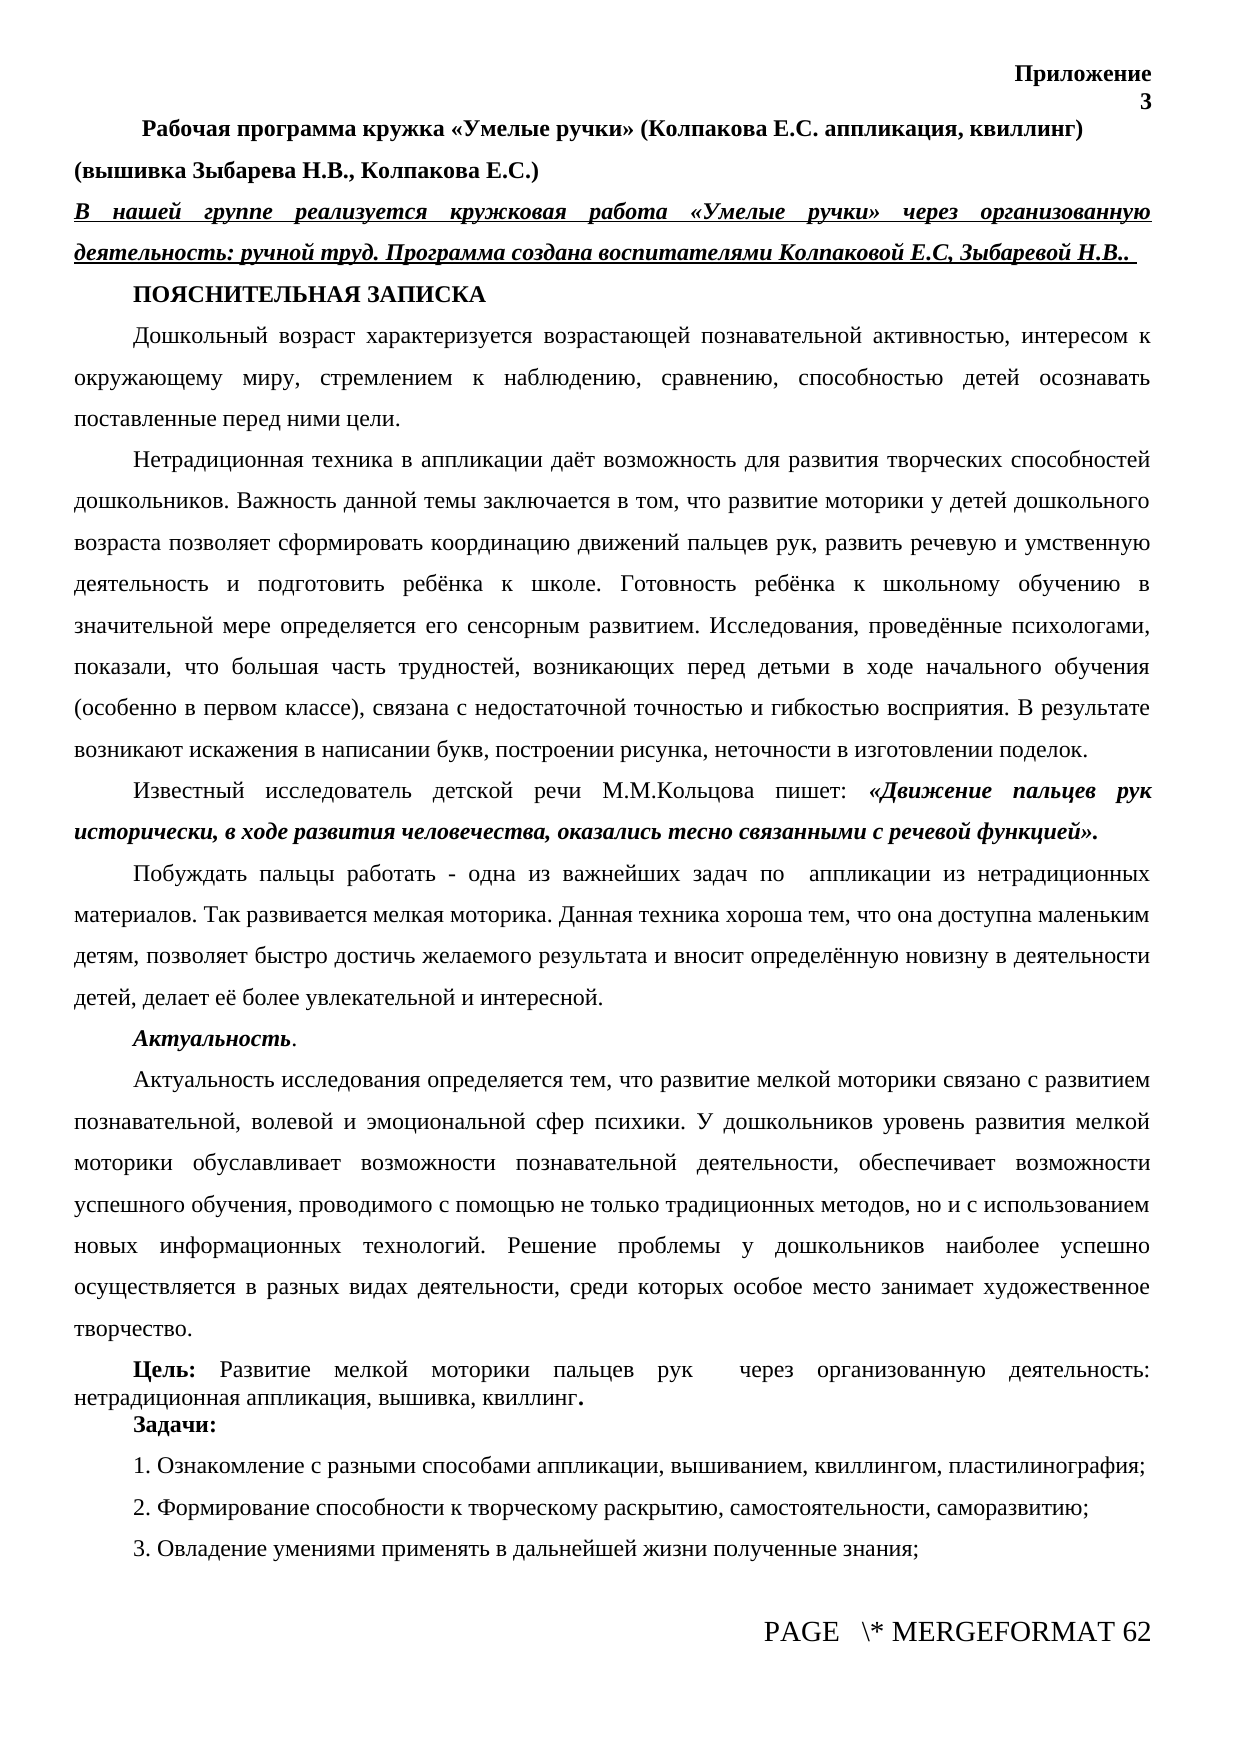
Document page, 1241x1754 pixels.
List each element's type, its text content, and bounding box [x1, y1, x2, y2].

text 3 [74, 87, 1152, 114]
text Рабочая программа кружка «Умелые ручки» (Колпакова Е.С. аппликация, квиллинг) [74, 114, 1152, 142]
text Дошкольный возраст характеризуется возрастающей познавательной активностью, интересом к окружающему миру, стремлением к наблюдению, сравнению, способностью детей осознавать поставленные перед ними цели. [74, 321, 1152, 431]
text Актуальность. [74, 1024, 1152, 1052]
text Актуальность исследования определяется тем, что развитие мелкой моторики связано с развитием познавательной, волевой и эмоциональной сфер психики. У дошкольников уровень развития мелкой моторики обуславливает возможности познавательной деятельности, обеспечивает возможности успешного обучения, проводимого с помощью не только традиционных методов, но и с использованием новых информационных технологий. Решение проблемы у дошкольников наиболее успешно осуществляется в разных видах деятельности, среди которых особое место занимает художественное творчество. [74, 1066, 1152, 1341]
text 2. Формирование способности к творческому раскрытию, самостоятельности, саморазвитию; [74, 1493, 1152, 1521]
text Приложение [74, 59, 1152, 87]
text (вышивка Зыбарева Н.В., Колпакова Е.С.) [74, 156, 1152, 183]
text Задачи: [74, 1410, 1152, 1438]
text В нашей группе реализуется кружковая работа «Умелые ручки» через организованную деятельность: ручной труд. Программа создана воспитателями Колпаковой Е.С, Зыбаревой Н.В.. [74, 197, 1152, 221]
text В нашей группе реализуется кружковая работа «Умелые ручки» через организованную деятельность: ручной труд. Программа создана воспитателями Колпаковой Е.С, Зыбаревой Н.В.. [74, 222, 1152, 266]
text Побуждать пальцы работать - одна из важнейших задач по аппликации из нетрадиционных материалов. Так развивается мелкая моторика. Данная техника хороша тем, что она доступна маленьким детям, позволяет быстро достичь желаемого результата и вносит определённую новизну в деятельности детей, делает её более увлекательной и интересной. [74, 859, 1152, 1010]
text 3. Овладение умениями применять в дальнейшей жизни полученные знания; [74, 1534, 1152, 1562]
text ПОЯСНИТЕЛЬНАЯ ЗАПИСКА [74, 280, 1152, 307]
text Нетрадиционная техника в аппликации даёт возможность для развития творческих способностей дошкольников. Важность данной темы заключается в том, что развитие моторики у детей дошкольного возраста позволяет сформировать координацию движений пальцев рук, развить речевую и умственную деятельность и подготовить ребёнка к школе. Готовность ребёнка к школьному обучению в значительной мере определяется его сенсорным развитием. Исследования, проведённые психологами, показали, что большая часть трудностей, возникающих перед детьми в ходе начального обучения (особенно в первом классе), связана с недостаточной точностью и гибкостью восприятия. В результате возникают искажения в написании букв, построении рисунка, неточности в изготовлении поделок. [74, 445, 1152, 762]
text 1. Ознакомление с разными способами аппликации, вышиванием, квиллингом, пластилинография; [74, 1452, 1152, 1479]
text Известный исследователь детской речи М.М.Кольцова пишет: «Движение пальцев рук исторически, в ходе развития человечества, оказались тесно связанными с речевой функцией». [74, 776, 1152, 845]
text Цель: Развитие мелкой моторики пальцев рук через организованную деятельность: нетрадиционная аппликация, вышивка, квиллинг. [74, 1355, 1152, 1410]
